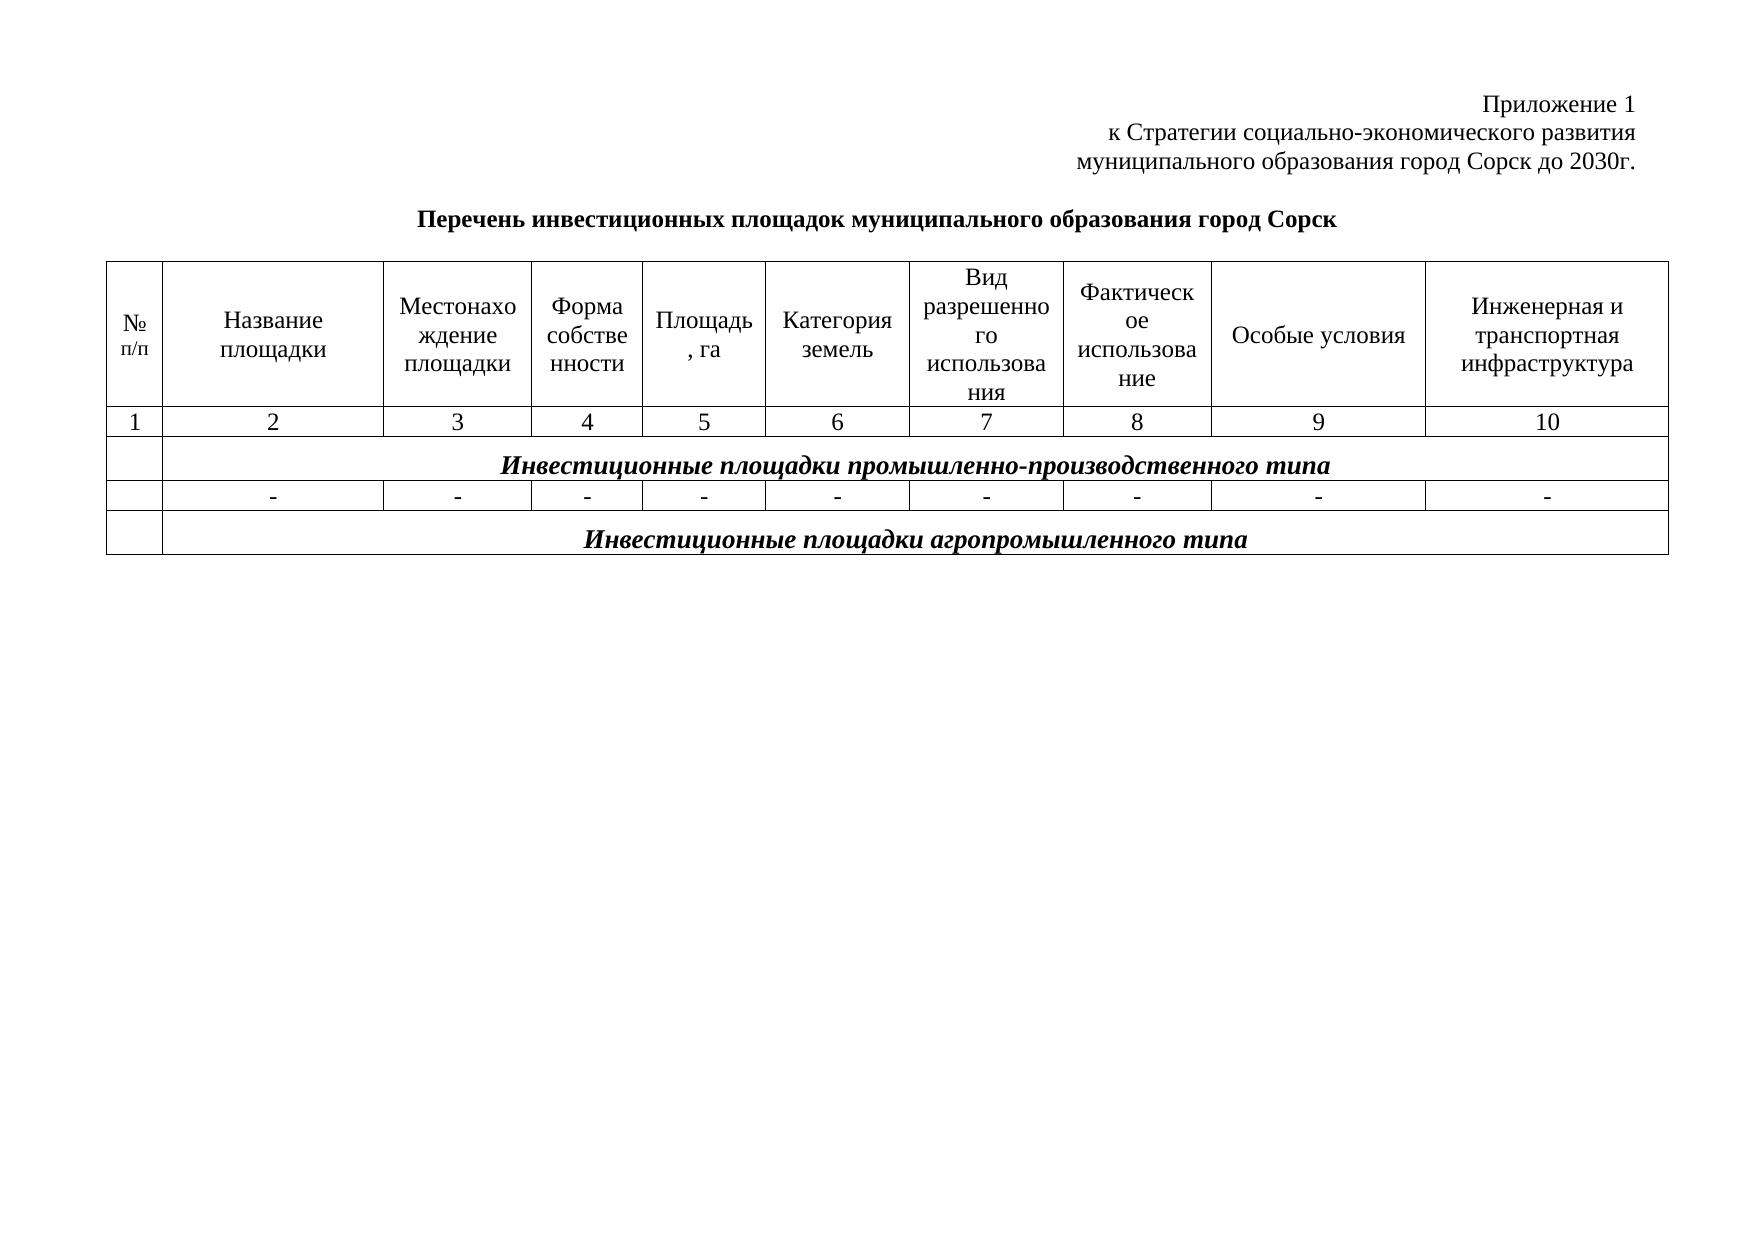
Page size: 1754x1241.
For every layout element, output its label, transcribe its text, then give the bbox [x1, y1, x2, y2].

table_cell - [384, 481, 531, 510]
table_cell - [163, 481, 383, 510]
table_cell - [1064, 481, 1211, 510]
table_cell 5 [643, 407, 765, 436]
table_cell 7 [910, 407, 1063, 436]
table_cell 6 [766, 407, 909, 436]
table_cell - [1426, 481, 1668, 510]
text муниципального образования город Сорск до 2030г. [118, 146, 1636, 175]
table_header Местонахождение площадки [384, 262, 531, 406]
table_header Название площадки [163, 262, 383, 406]
table_cell 2 [163, 407, 383, 436]
table_header Инженерная и транспортная инфраструктура [1426, 262, 1668, 406]
table_cell [107, 481, 162, 510]
table_cell - [1212, 481, 1425, 510]
table_cell 3 [384, 407, 531, 436]
text Перечень инвестиционных площадок муниципального образования город Сорск [118, 204, 1636, 232]
table_cell 10 [1426, 407, 1668, 436]
table_cell 8 [1064, 407, 1211, 436]
text Приложение 1 [118, 89, 1636, 117]
table_cell [107, 437, 162, 480]
table_header Вид разрешенного использования [910, 262, 1063, 406]
table_cell - [643, 481, 765, 510]
table_header Форма собственности [532, 262, 642, 406]
table_cell - [532, 481, 642, 510]
table_cell - [766, 481, 909, 510]
table_cell Инвестиционные площадки промышленно-производственного типа [163, 437, 1668, 480]
table_cell 1 [107, 407, 162, 436]
table_header Категория земель [766, 262, 909, 406]
table_cell 4 [532, 407, 642, 436]
table_cell Инвестиционные площадки агропромышленного типа [163, 511, 1668, 554]
table_header Площадь, га [643, 262, 765, 406]
table_header Особые условия [1212, 262, 1425, 406]
table_cell - [910, 481, 1063, 510]
table_cell 9 [1212, 407, 1425, 436]
table_cell [107, 511, 162, 554]
table_header Фактическое использование [1064, 262, 1211, 406]
text к Стратегии социально-экономического развития [118, 117, 1636, 146]
table_header № п/п [107, 262, 162, 406]
